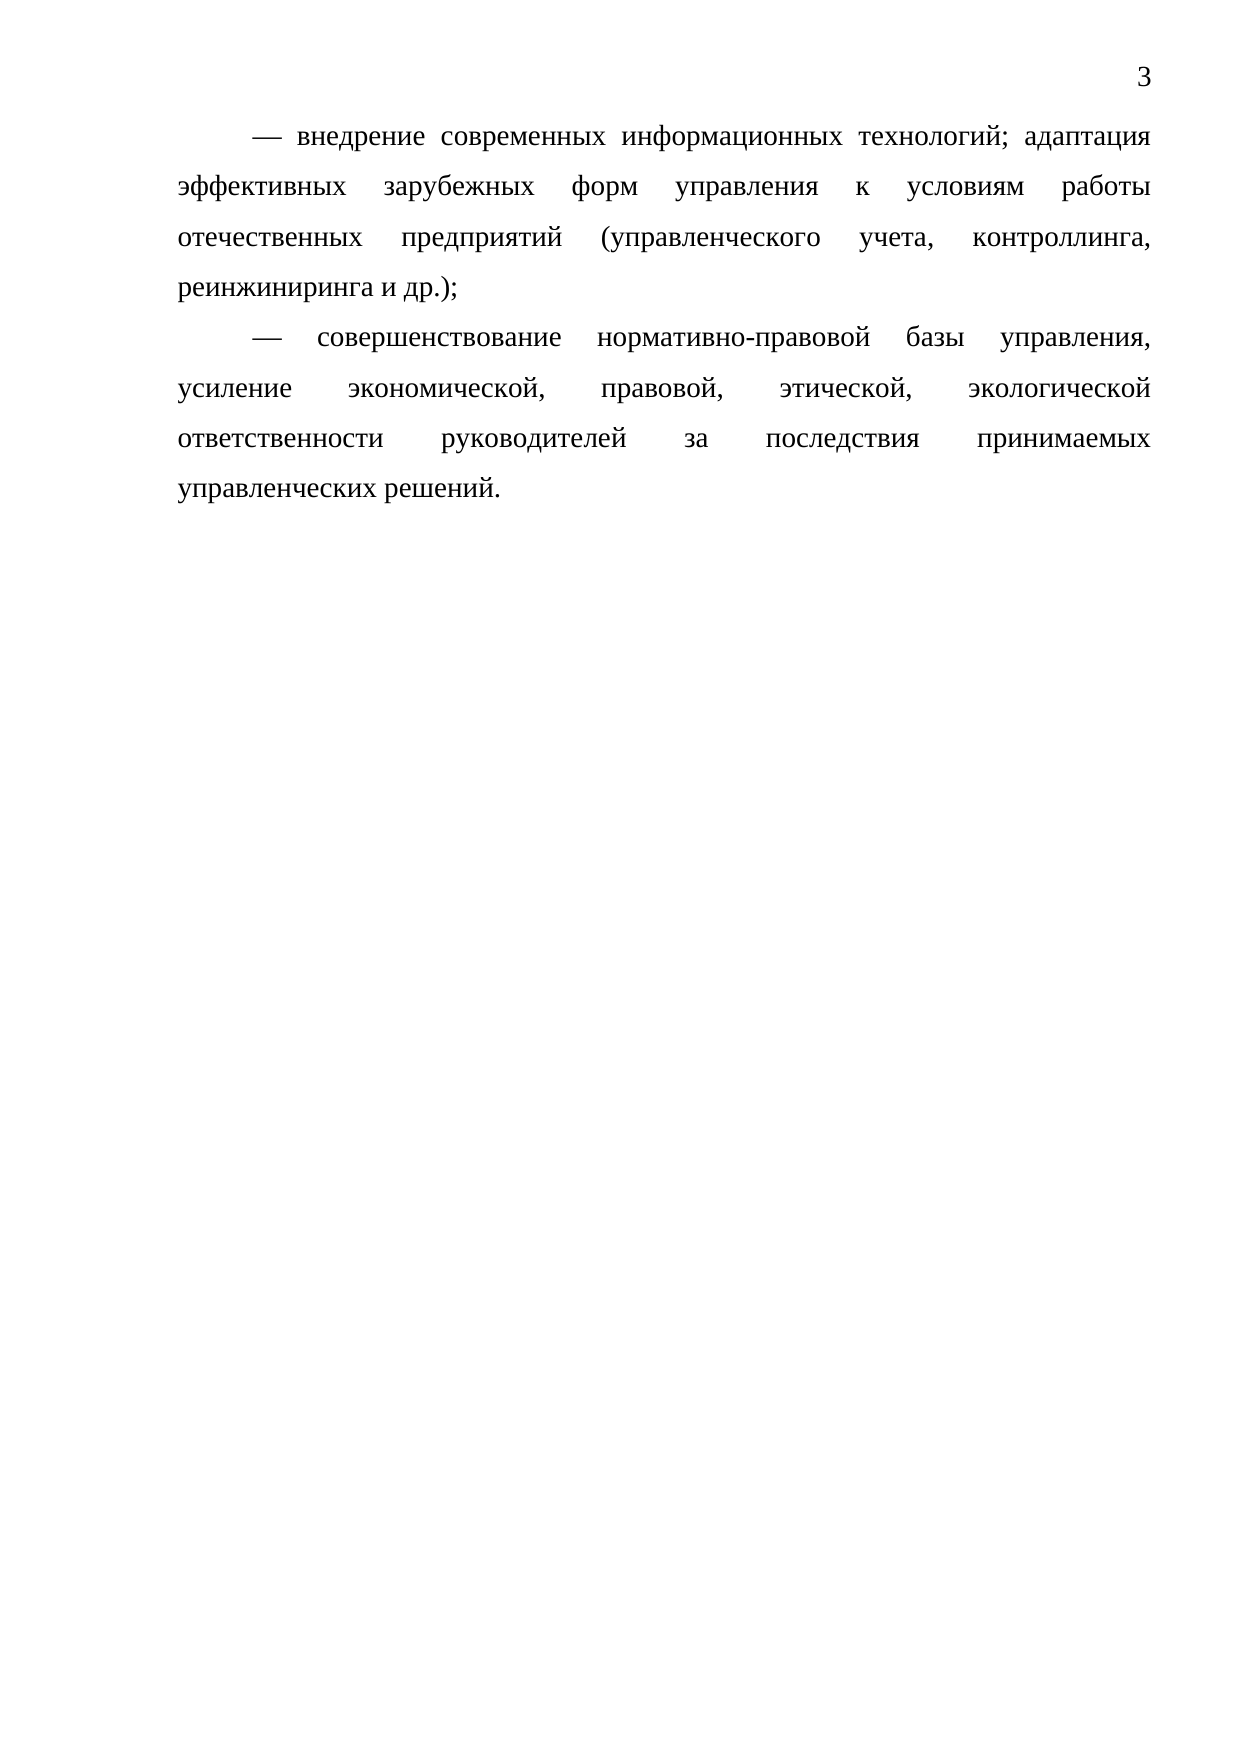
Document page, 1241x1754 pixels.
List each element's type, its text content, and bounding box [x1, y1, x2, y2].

text — совершенствование нормативно-правовой базы управления, усиление экономической, правовой, этической, экологической ответственности руководителей за последствия принимаемых управленческих решений. [177, 319, 1152, 504]
text — внедрение современных информационных технологий; адаптация эффективных зарубежных форм управления к условиям работы отечественных предприятий (управленческого учета, контроллинга, реинжиниринга и др.); [177, 118, 1152, 303]
